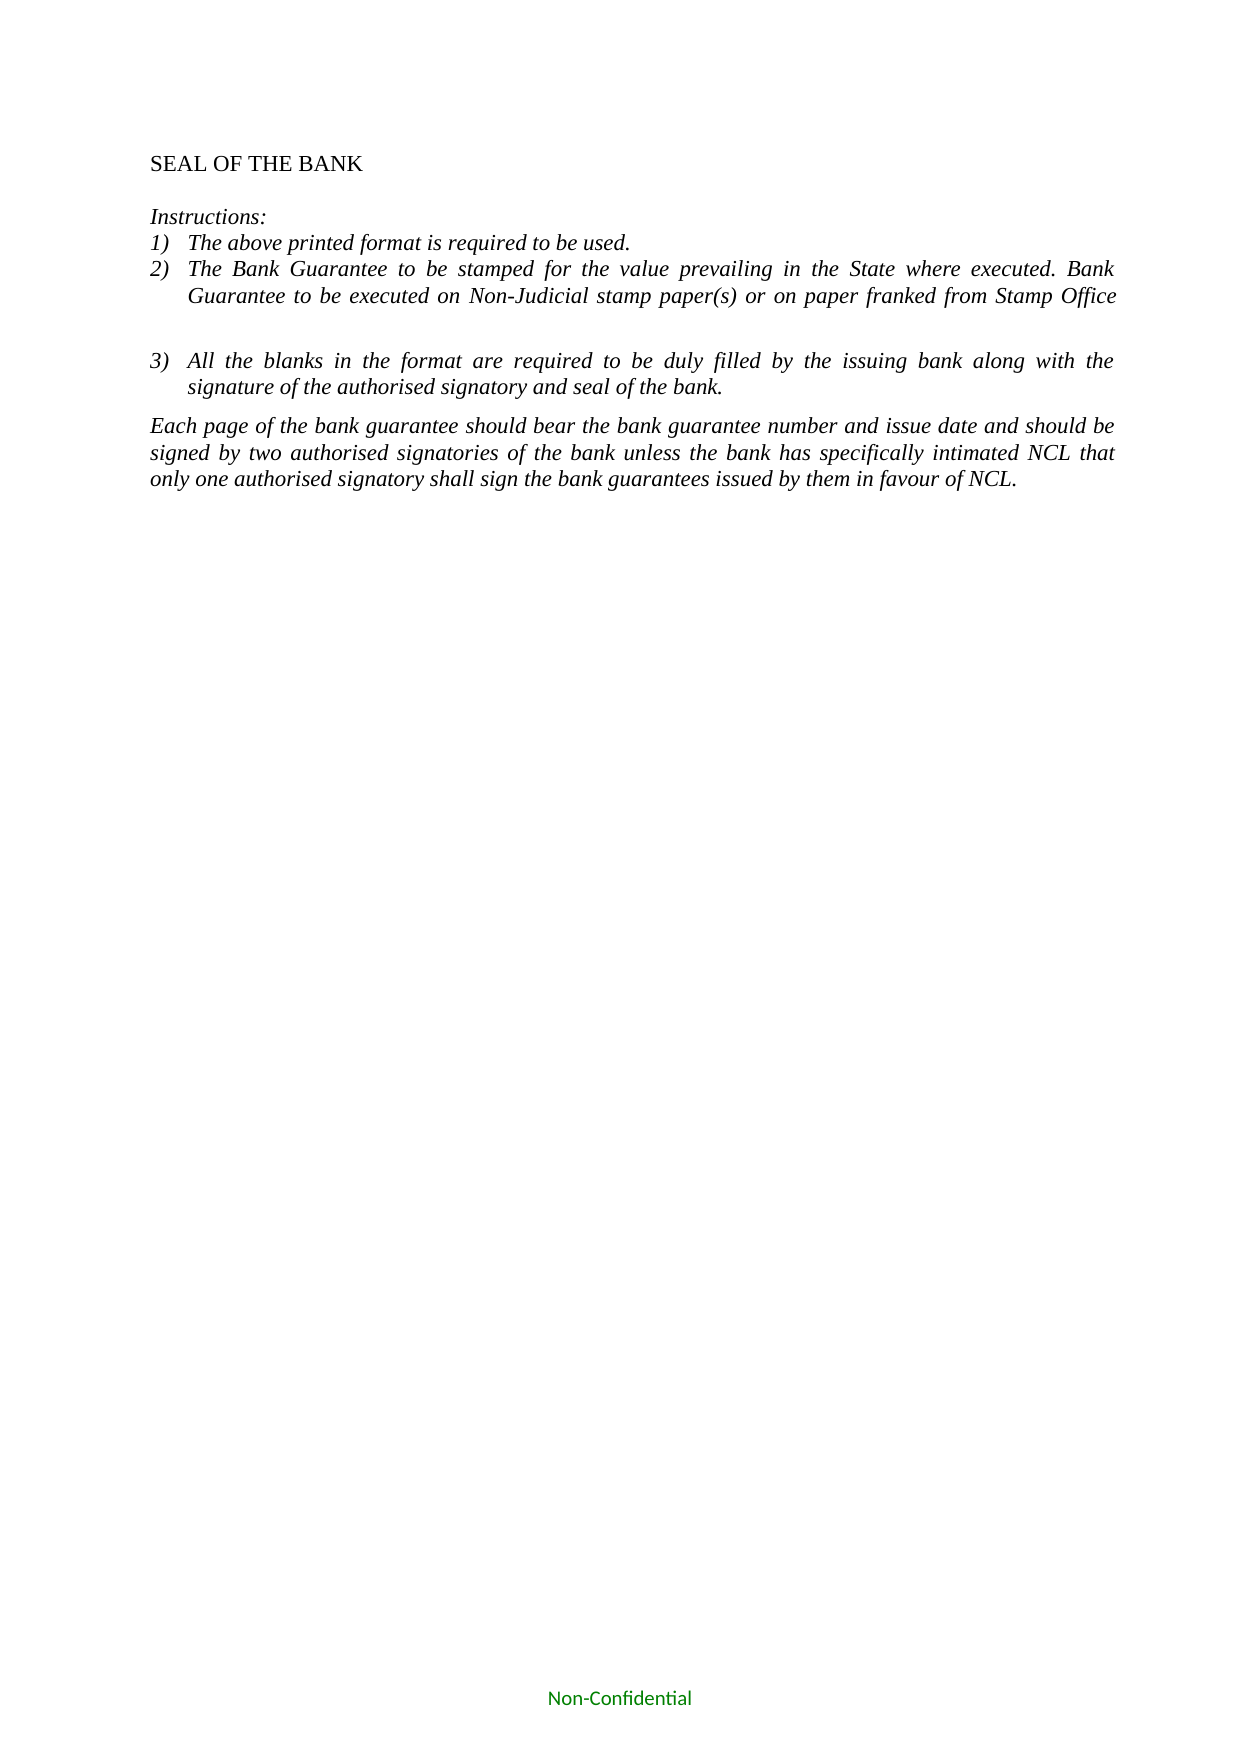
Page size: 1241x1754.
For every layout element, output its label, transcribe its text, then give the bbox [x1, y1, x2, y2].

text Each page of the bank guarantee should bear the bank guarantee number and issue date and should be signed by two authorised signatories of the bank unless the bank has specifically intimated NCL that only one authorised signatory shall sign the bank guarantees issued by them in favour of NCL. [150, 412, 1118, 491]
list All the blanks in the format are required to be duly filled by the issuing bank along with the signature of the authorised signatory and seal of the bank. [150, 347, 1118, 400]
list The above printed format is required to be used. [150, 229, 1090, 255]
text SEAL OF THE BANK [150, 150, 1090, 176]
list The Bank Guarantee to be stamped for the value prevailing in the State where executed. Bank Guarantee to be executed on Non-Judicial stamp paper(s) or on paper franked from Stamp Office [150, 255, 1118, 334]
text Instructions: [150, 203, 1090, 229]
